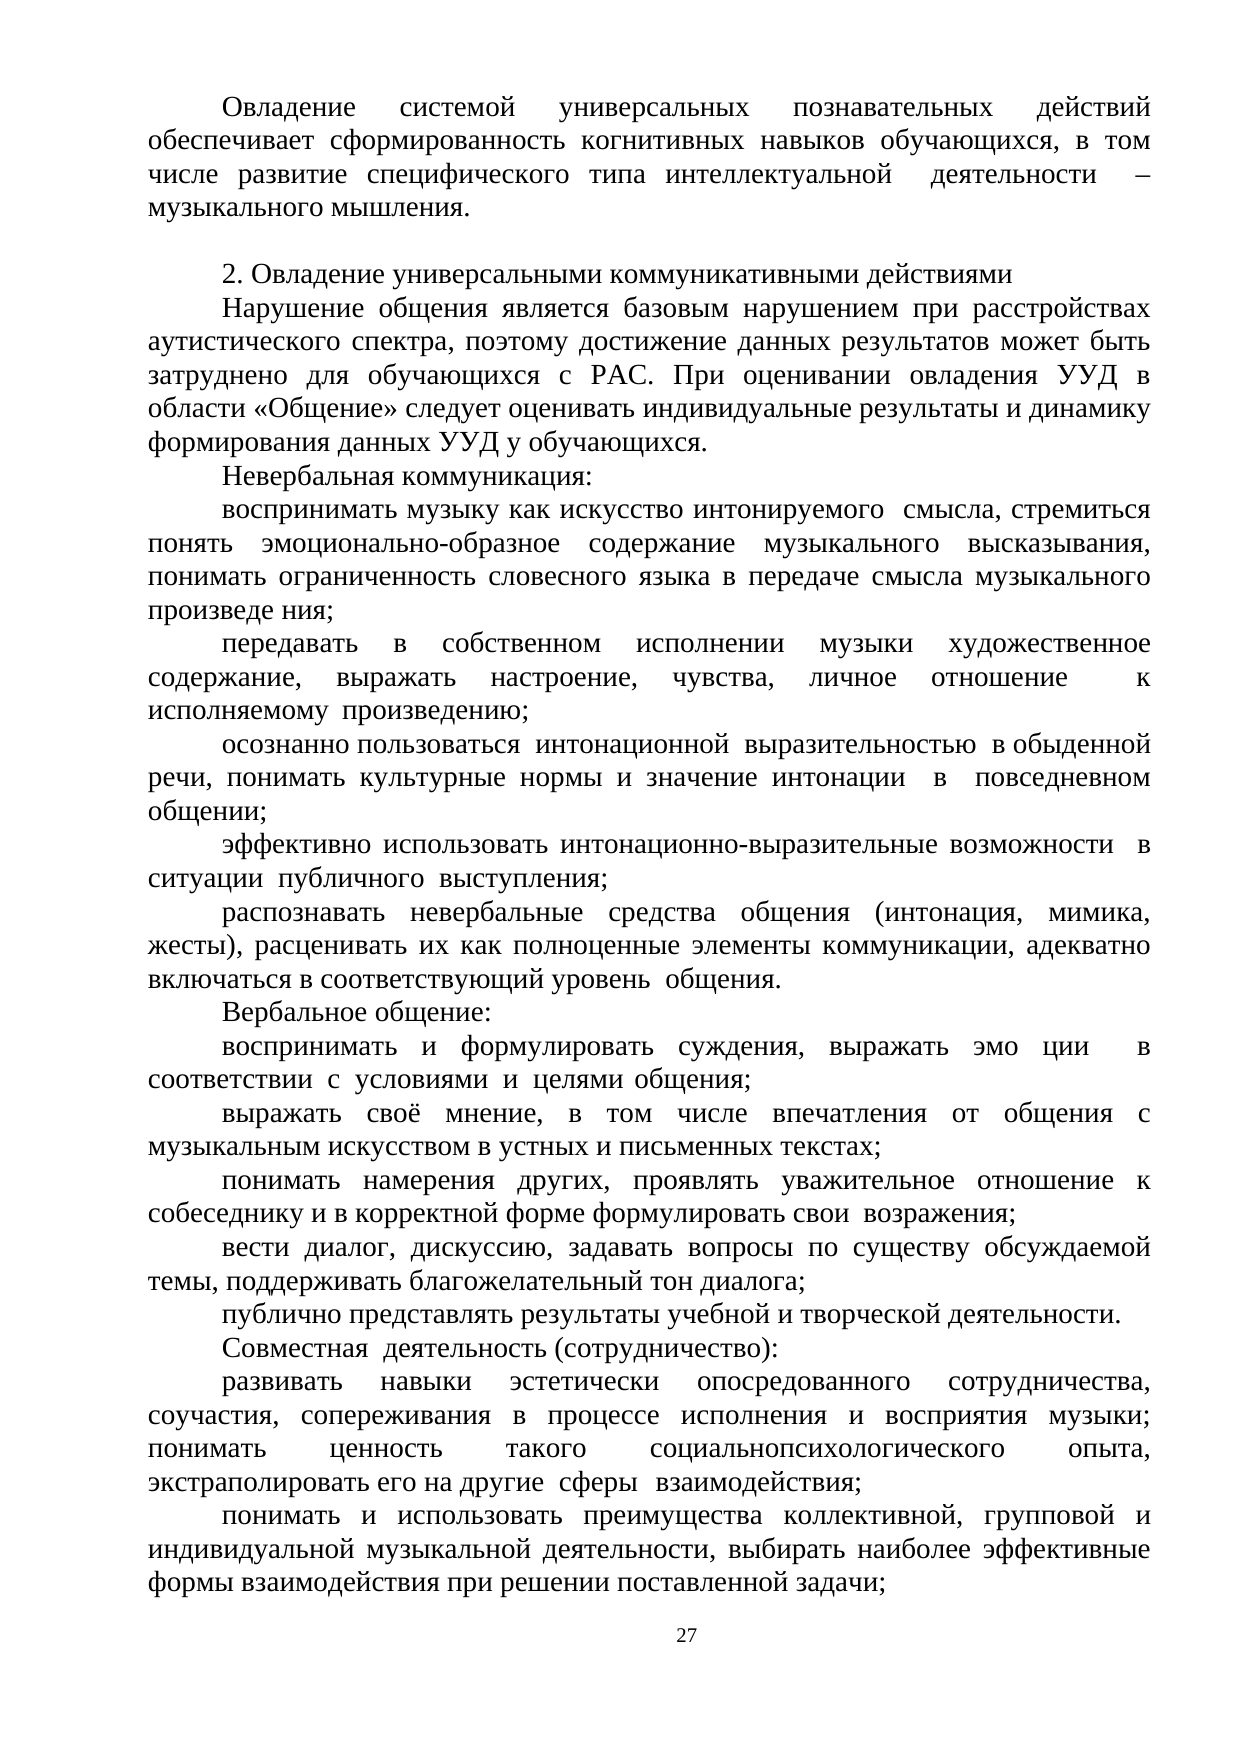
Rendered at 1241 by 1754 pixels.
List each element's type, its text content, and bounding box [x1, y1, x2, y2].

text понимать и использовать преимущества коллективной, групповой и индивидуальной музыкальной деятельности, выбирать наиболее эффективные формы взаимодействия при решении поставленной задачи; [148, 1497, 1152, 1598]
text Овладение системой универсальных познавательных действий обеспечивает сформированность когнитивных навыков обучающихся, в том числе развитие специфического типа интеллектуальной деятельности – музыкального мышления. [148, 89, 1152, 223]
text распознавать невербальные средства общения (интонация, мимика, жесты), расценивать их как полноценные элементы коммуникации, адекватно включаться в соответствующий уровень общения. [148, 894, 1152, 994]
text осознанно пользоваться интонационной выразительностью в обыденной речи, понимать культурные нормы и значение интонации в повседневном общении; [148, 726, 1152, 827]
text развивать навыки эстетически опосредованного сотрудничества, соучастия, сопереживания в процессе исполнения и восприятия музыки; понимать ценность такого социальнопсихологического опыта, экстраполировать его на другие сферы взаимодействия; [148, 1363, 1152, 1497]
text передавать в собственном исполнении музыки художественное содержание, выражать настроение, чувства, личное отношение к исполняемому произведению; [148, 625, 1152, 726]
text публично представлять результаты учебной и творческой деятельности. [148, 1296, 1152, 1330]
text Нарушение общения является базовым нарушением при расстройствах аутистического спектра, поэтому достижение данных результатов может быть затруднено для обучающихся с РАС. При оценивании овладения УУД в области «Общение» следует оценивать индивидуальные результаты и динамику формирования данных УУД у обучающихся. [148, 290, 1152, 458]
text воспринимать музыку как искусство интонируемого смысла, стремиться понять эмоционально-образное содержание музыкального высказывания, понимать ограниченность словесного языка в передаче смысла музыкального произведе ния; [148, 491, 1152, 625]
text Совместная деятельность (сотрудничество): [148, 1330, 1152, 1363]
text воспринимать и формулировать суждения, выражать эмо ции в соответствии с условиями и целями общения; [148, 1028, 1152, 1095]
text понимать намерения других, проявлять уважительное отношение к собеседнику и в корректной форме формулировать свои возражения; [148, 1162, 1152, 1229]
text эффективно использовать интонационно-выразительные возможности в ситуации публичного выступления; [148, 827, 1152, 894]
text 2. Овладение универсальными коммуникативными действиями [148, 256, 1152, 290]
text вести диалог, дискуссию, задавать вопросы по существу обсуждаемой темы, поддерживать благожелательный тон диалога; [148, 1229, 1152, 1296]
text Вербальное общение: [148, 994, 1152, 1028]
text Невербальная коммуникация: [148, 458, 1152, 491]
text выражать своё мнение, в том числе впечатления от общения с музыкальным искусством в устных и письменных текстах; [148, 1095, 1152, 1162]
